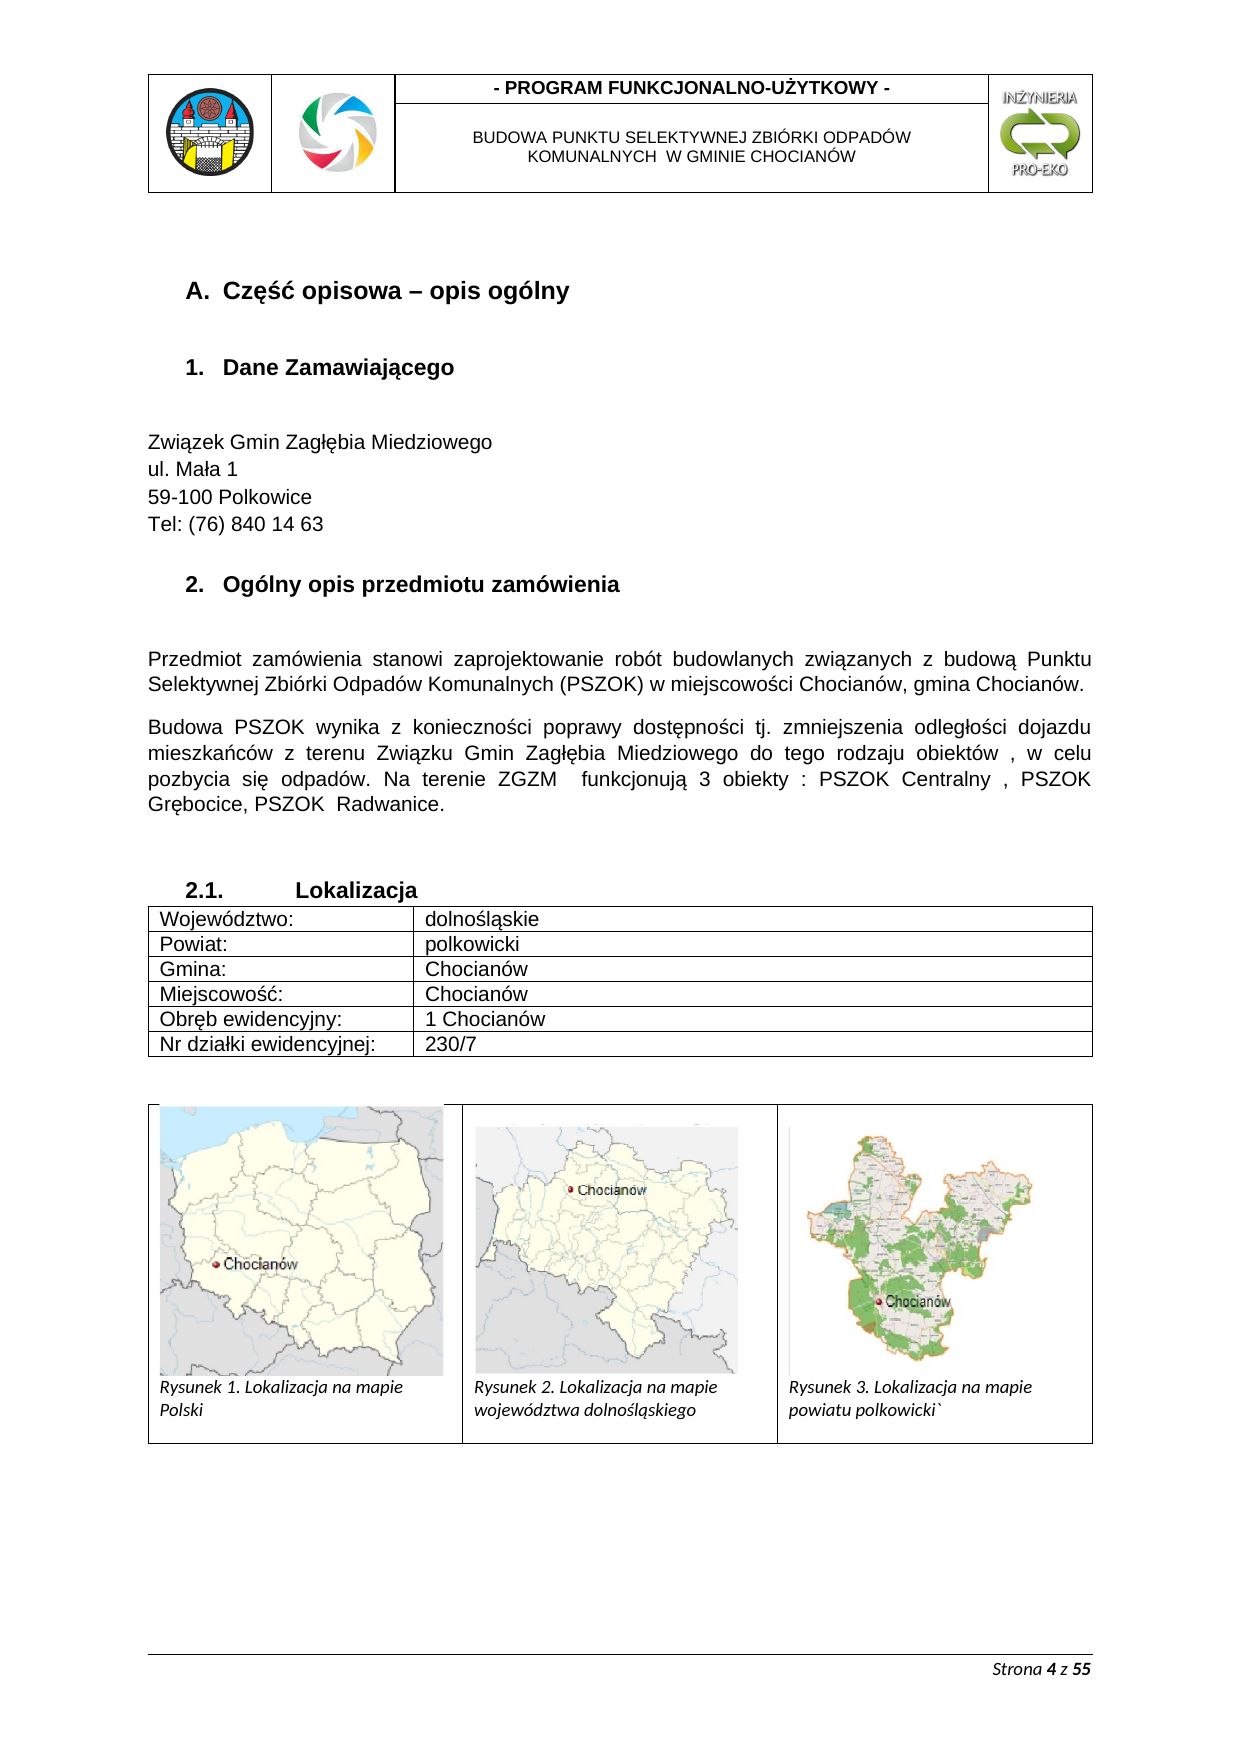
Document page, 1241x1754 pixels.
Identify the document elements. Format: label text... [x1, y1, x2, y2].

table_cell Nr działki ewidencyjnej: [149, 1032, 413, 1056]
subtitle Dane Zamawiającego [185, 354, 1093, 381]
text Przedmiot zamówienia stanowi zaprojektowanie robót budowlanych związanych z budową Punktu Selektywnej Zbiórki Odpadów Komunalnych (PSZOK) w miejscowości Chocianów, gmina Chocianów. [148, 646, 1093, 696]
table_cell 1 Chocianów [414, 1007, 1092, 1031]
picture [999, 88, 1081, 177]
picture [473, 1124, 738, 1376]
picture [159, 1104, 444, 1376]
table_cell Powiat: [149, 932, 413, 956]
picture [788, 1127, 1050, 1376]
table_header Rysunek 3. Lokalizacja na mapie powiatu polkowicki` [778, 1105, 1092, 1442]
picture [166, 88, 254, 176]
table_header Województwo: [149, 907, 413, 931]
table_cell Chocianów [414, 957, 1092, 981]
table_cell Chocianów [414, 982, 1092, 1006]
table_cell Obręb ewidencyjny: [149, 1007, 413, 1031]
text Budowa PSZOK wynika z konieczności poprawy dostępności tj. zmniejszenia odległości dojazdu mieszkańców z terenu Związku Gmin Zagłębia Miedziowego do tego rodzaju obiektów , w celu pozbycia się odpadów. Na terenie ZGZM funkcjonują 3 obiekty : PSZOK Centralny , PSZOK Grębocice, PSZOK Radwanice. [148, 715, 1093, 816]
subtitle Lokalizacja [185, 877, 1093, 904]
table_header Rysunek 1. Lokalizacja na mapie Polski [149, 1105, 462, 1442]
subtitle Ogólny opis przedmiotu zamówienia [185, 571, 1093, 597]
table_cell polkowicki [414, 932, 1092, 956]
picture [282, 76, 393, 188]
table_cell Miejscowość: [149, 982, 413, 1006]
subtitle Część opisowa – opis ogólny [185, 276, 1093, 305]
text ul. Mała 1 [148, 457, 1093, 481]
table_cell Gmina: [149, 957, 413, 981]
table_header dolnośląskie [414, 907, 1092, 931]
text 59-100 Polkowice [148, 484, 1093, 508]
table_header Rysunek 2. Lokalizacja na mapie województwa dolnośląskiego [463, 1105, 777, 1442]
table_cell 230/7 [414, 1032, 1092, 1056]
text Związek Gmin Zagłębia Miedziowego [148, 429, 1093, 453]
text Tel: (76) 840 14 63 [148, 512, 1093, 536]
